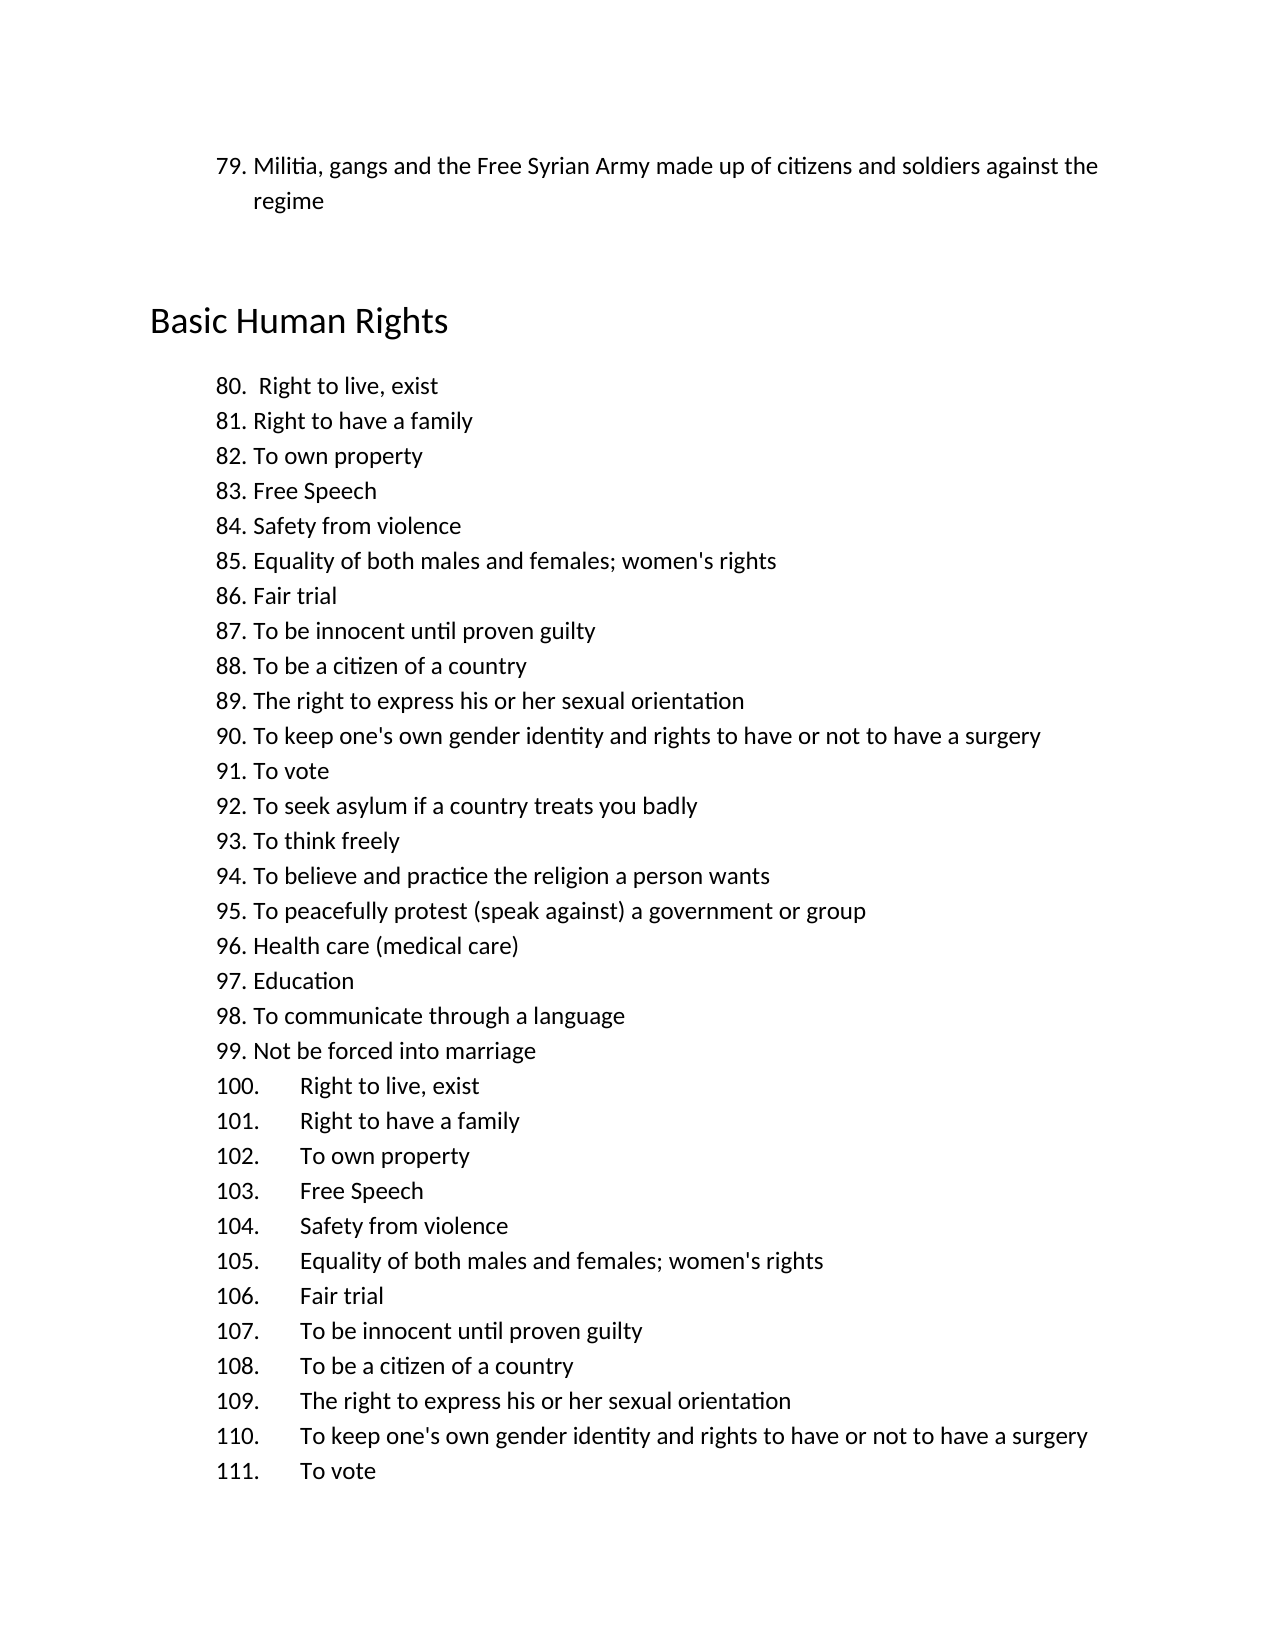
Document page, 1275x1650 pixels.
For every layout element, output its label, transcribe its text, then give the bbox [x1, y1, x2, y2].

list Right to live, exist [216, 1070, 1125, 1101]
list Safety from violence [216, 1210, 1125, 1241]
list Free Speech [216, 1175, 1125, 1206]
list To be innocent until proven guilty [216, 615, 1125, 646]
list To believe and practice the religion a person wants [216, 860, 1125, 891]
list To vote [216, 755, 1125, 786]
list To keep one's own gender identity and rights to have or not to have a surgery [216, 1420, 1125, 1451]
list Right to live, exist [216, 370, 1125, 401]
list To be a citizen of a country [216, 1350, 1125, 1381]
list To think freely [216, 825, 1125, 856]
list To be innocent until proven guilty [216, 1315, 1125, 1346]
list To seek asylum if a country treats you badly [216, 790, 1125, 821]
list The right to express his or her sexual orientation [216, 1385, 1125, 1416]
list Right to have a family [216, 1105, 1125, 1136]
text Basic Human Rights [150, 297, 1125, 342]
list To communicate through a language [216, 1000, 1125, 1031]
list To own property [216, 440, 1125, 471]
list To peacefully protest (speak against) a government or group [216, 895, 1125, 926]
list Education [216, 965, 1125, 996]
list Fair trial [216, 580, 1125, 611]
list The right to express his or her sexual orientation [216, 685, 1125, 716]
list Equality of both males and females; women's rights [216, 545, 1125, 576]
list Free Speech [216, 475, 1125, 506]
list Health care (medical care) [216, 930, 1125, 961]
list To be a citizen of a country [216, 650, 1125, 681]
list Safety from violence [216, 510, 1125, 541]
list Right to have a family [216, 405, 1125, 436]
list Militia, gangs and the Free Syrian Army made up of citizens and soldiers against the regime [216, 150, 1125, 216]
list To own property [216, 1140, 1125, 1171]
list To keep one's own gender identity and rights to have or not to have a surgery [216, 720, 1125, 751]
list Not be forced into marriage [216, 1035, 1125, 1066]
list Equality of both males and females; women's rights [216, 1245, 1125, 1276]
list To vote [216, 1455, 1125, 1486]
list Fair trial [216, 1280, 1125, 1311]
